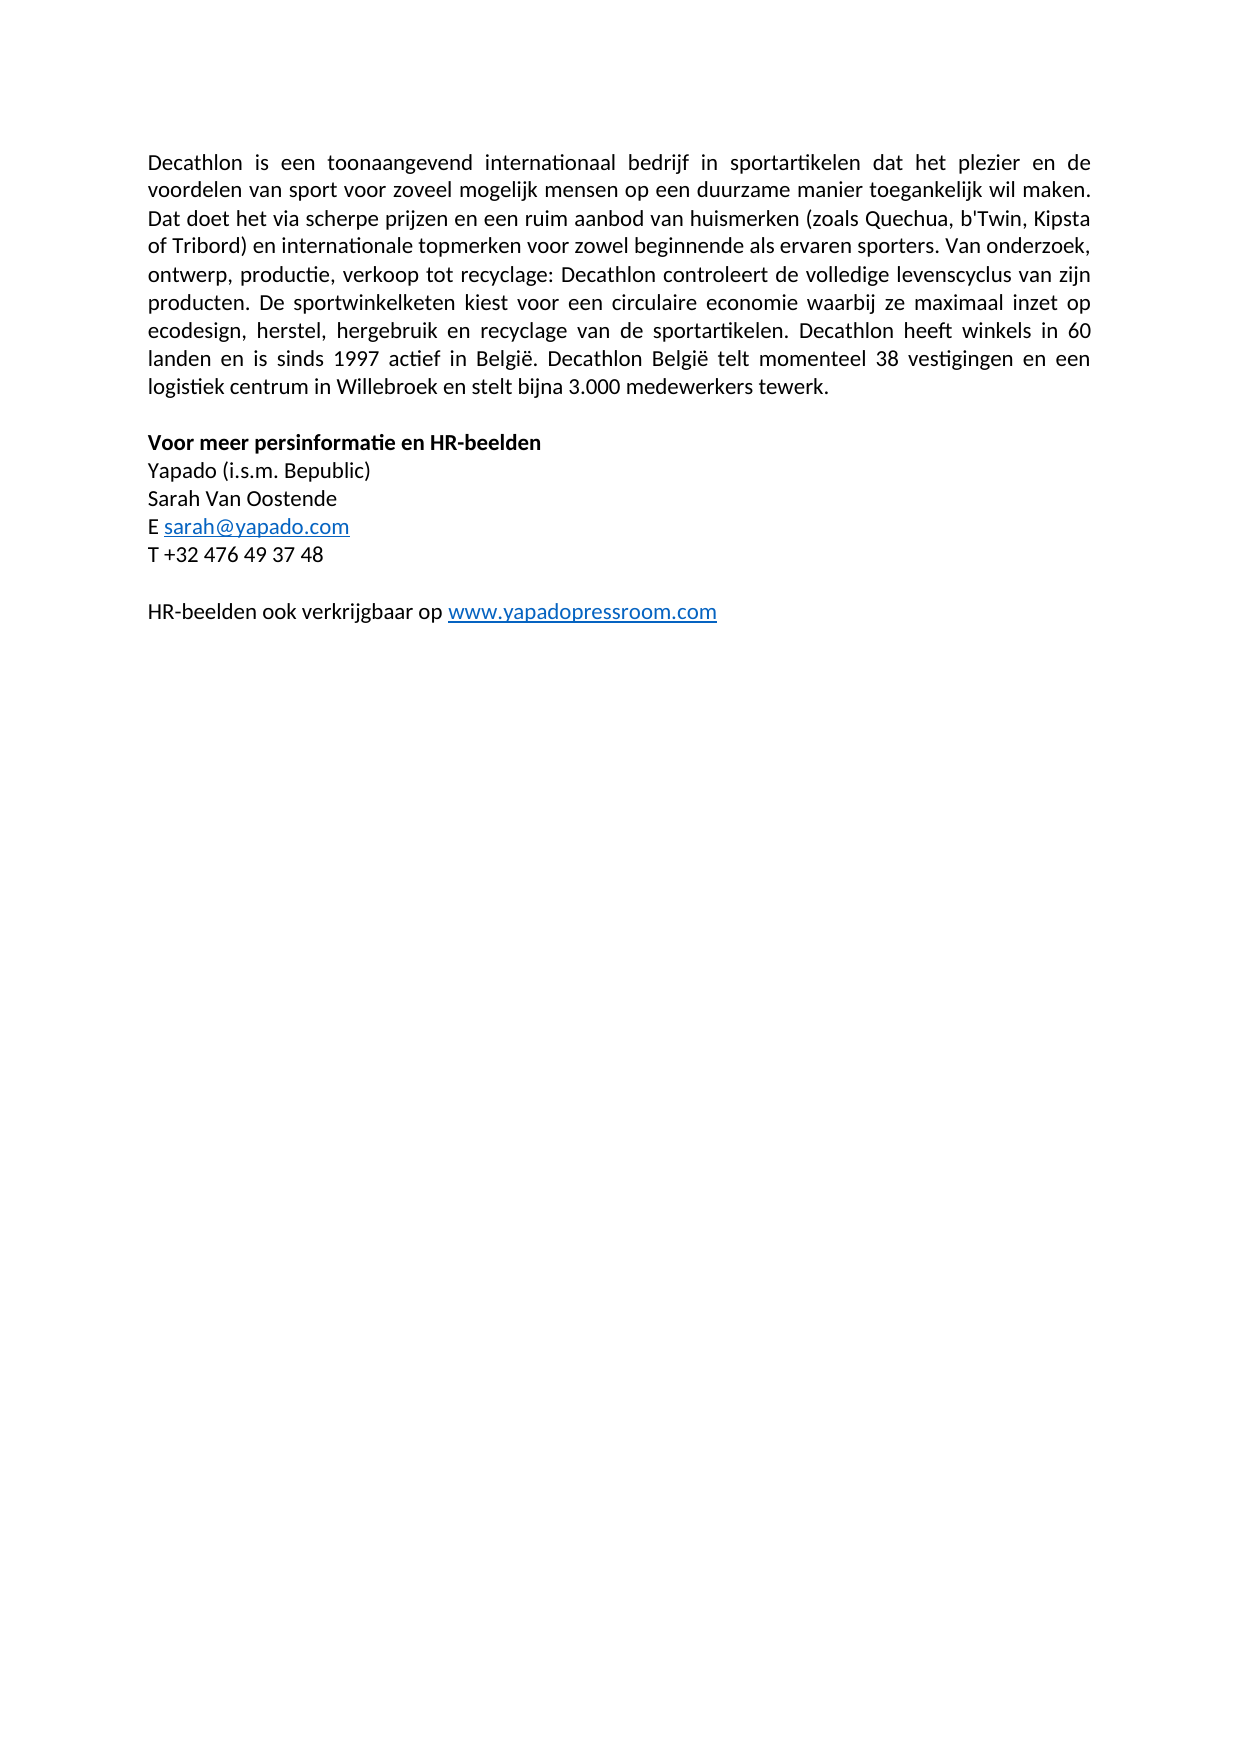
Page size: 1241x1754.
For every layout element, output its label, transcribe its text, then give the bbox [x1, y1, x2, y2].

text Decathlon is een toonaangevend internationaal bedrijf in sportartikelen dat het plezier en de voordelen van sport voor zoveel mogelijk mensen op een duurzame manier toegankelijk wil maken. Dat doet het via scherpe prijzen en een ruim aanbod van huismerken (zoals Quechua, b'Twin, Kipsta of Tribord) en internationale topmerken voor zowel beginnende als ervaren sporters. Van onderzoek, ontwerp, productie, verkoop tot recyclage: Decathlon controleert de volledige levenscyclus van zijn producten. De sportwinkelketen kiest voor een circulaire economie waarbij ze maximaal inzet op ecodesign, herstel, hergebruik en recyclage van de sportartikelen. Decathlon heeft winkels in 60 landen en is sinds 1997 actief in België. Decathlon België telt momenteel 38 vestigingen en een logistiek centrum in Willebroek en stelt bijna 3.000 medewerkers tewerk. [148, 148, 1093, 400]
text HR-beelden ook verkrijgbaar op www.yapadopressroom.com [148, 597, 1093, 625]
text Sarah Van Oostende [148, 484, 1093, 512]
text Yapado (i.s.m. Bepublic) [148, 456, 1093, 484]
text Voor meer persinformatie en HR-beelden [148, 428, 1093, 456]
text T +32 476 49 37 48 [148, 540, 1093, 568]
text E sarah@yapado.com [148, 512, 1093, 540]
